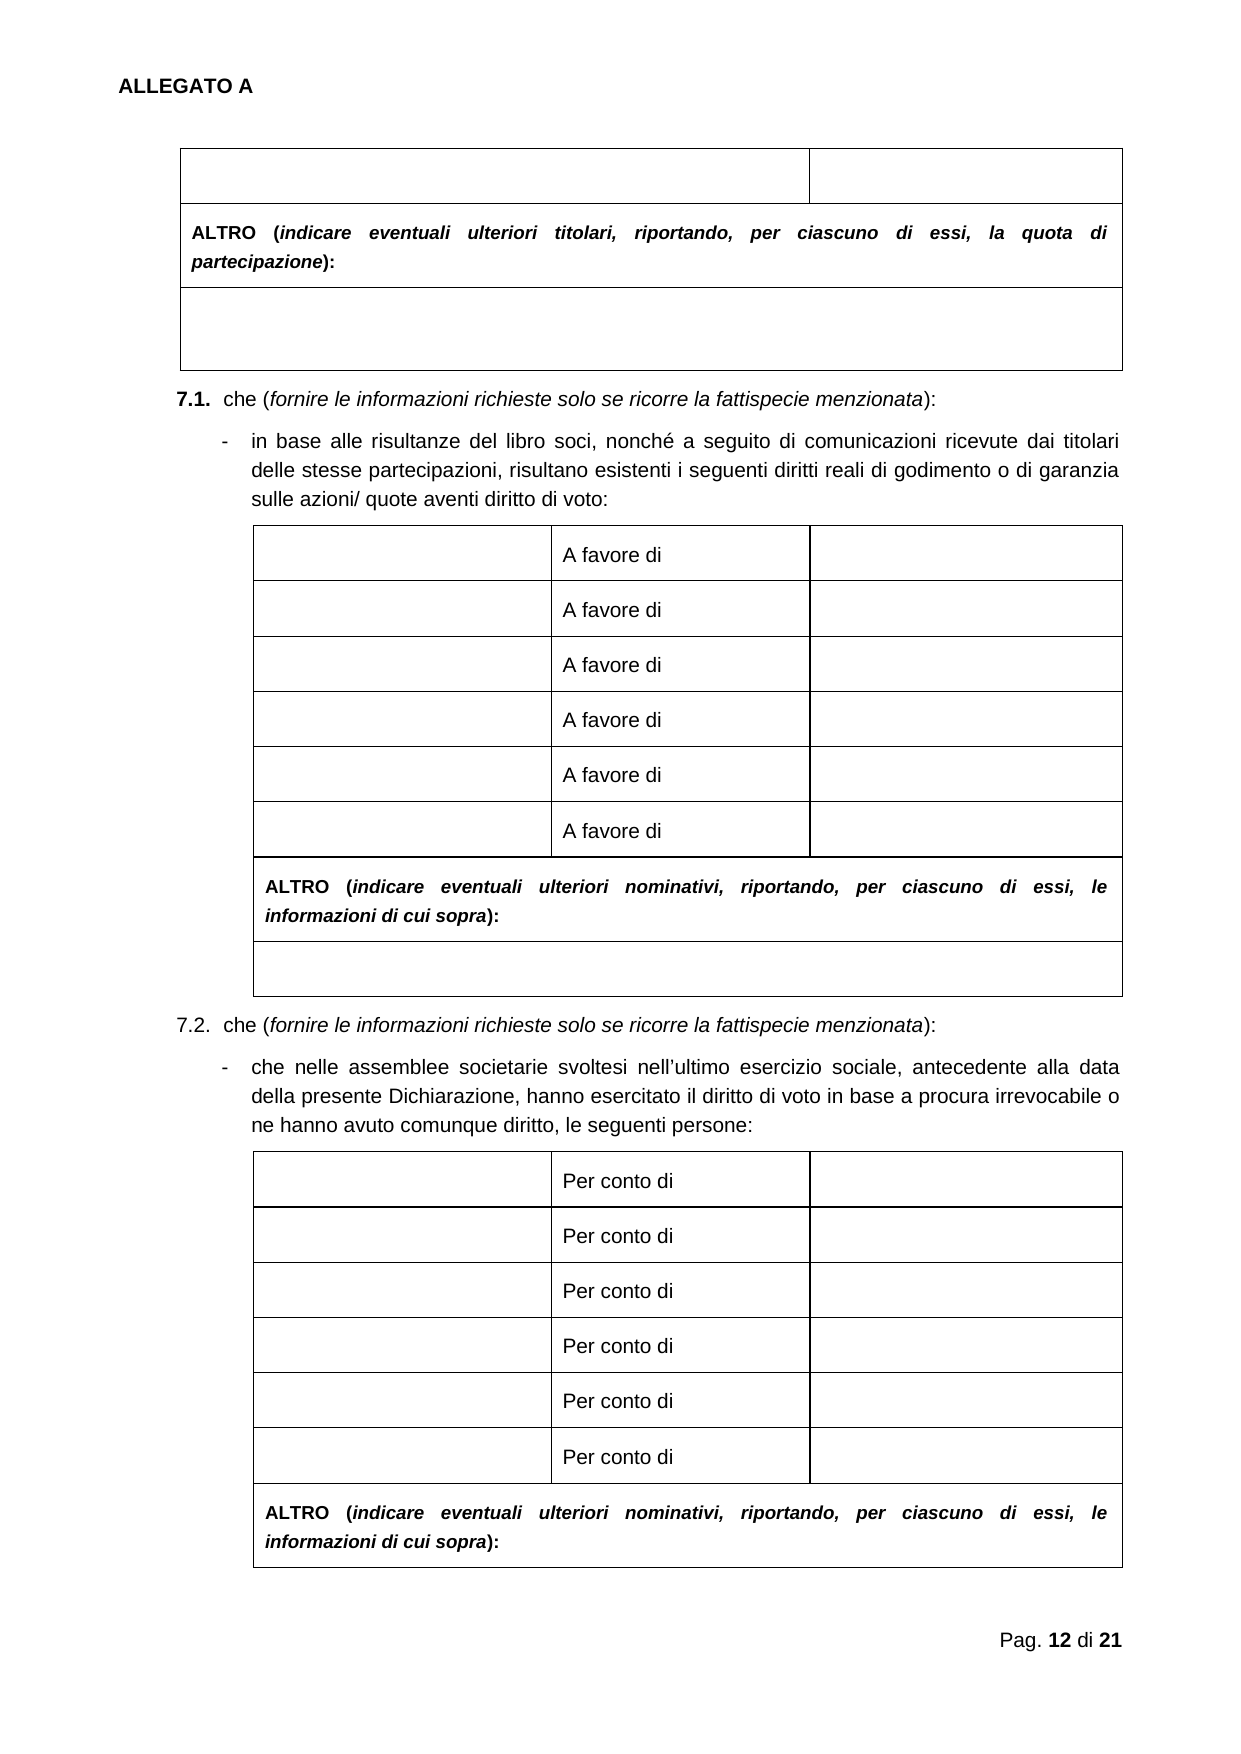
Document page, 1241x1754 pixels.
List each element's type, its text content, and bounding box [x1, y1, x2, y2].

table_cell [254, 1263, 551, 1317]
table_cell [811, 1263, 1122, 1317]
table_cell ALTRO (indicare eventuali ulteriori nominativi, riportando, per ciascuno di essi, le informazioni di cui sopra): [254, 858, 1122, 941]
table_cell [811, 692, 1122, 746]
table_cell A favore di [552, 802, 809, 856]
table_cell [254, 1208, 551, 1262]
table_cell [254, 581, 551, 636]
table_cell [181, 288, 1122, 370]
table_cell [254, 692, 551, 746]
table_cell [811, 747, 1122, 801]
table_cell Per conto di [552, 1208, 809, 1262]
table_cell [811, 637, 1122, 691]
table_cell [254, 1428, 551, 1482]
table_header [811, 1152, 1122, 1206]
table_cell Per conto di [552, 1428, 809, 1482]
text 7.2. che (fornire le informazioni richieste solo se ricorre la fattispecie menzionata): [176, 1009, 1121, 1039]
table_cell [254, 747, 551, 801]
table_cell [811, 1373, 1122, 1427]
table_cell [811, 1208, 1122, 1262]
table_cell [811, 1428, 1122, 1482]
table_cell [254, 1318, 551, 1372]
table_cell [811, 581, 1122, 636]
table_cell Per conto di [552, 1318, 809, 1372]
table_cell A favore di [552, 747, 809, 801]
table_cell [811, 802, 1122, 856]
table_cell A favore di [552, 637, 809, 691]
text 7.1. che (fornire le informazioni richieste solo se ricorre la fattispecie menzionata): [176, 383, 1121, 413]
table_cell A favore di [552, 692, 809, 746]
table_cell [811, 1318, 1122, 1372]
table_cell [254, 942, 1122, 996]
table_cell ALTRO (indicare eventuali ulteriori titolari, riportando, per ciascuno di essi, la quota di partecipazione): [181, 204, 1122, 287]
table_header A favore di [552, 526, 809, 580]
table_cell [810, 149, 1122, 203]
table_header [254, 1152, 551, 1206]
table_cell [254, 1373, 551, 1427]
list che nelle assemblee societarie svoltesi nell’ultimo esercizio sociale, antecedente alla data della presente Dichiarazione, hanno esercitato il diritto di voto in base a procura irrevocabile o ne hanno avuto comunque diritto, le seguenti persone: [221, 1051, 1121, 1139]
table_cell Per conto di [552, 1263, 809, 1317]
table_header [254, 526, 551, 580]
table_cell ALTRO (indicare eventuali ulteriori nominativi, riportando, per ciascuno di essi, le informazioni di cui sopra): [254, 1484, 1122, 1567]
table_cell Per conto di [552, 1373, 809, 1427]
list in base alle risultanze del libro soci, nonché a seguito di comunicazioni ricevute dai titolari delle stesse partecipazioni, risultano esistenti i seguenti diritti reali di godimento o di garanzia sulle azioni/ quote aventi diritto di voto: [221, 425, 1121, 513]
table_header Per conto di [552, 1152, 809, 1206]
table_header [811, 526, 1122, 580]
table_cell [254, 802, 551, 856]
table_cell [254, 637, 551, 691]
table_cell A favore di [552, 581, 809, 636]
table_cell [181, 149, 809, 203]
